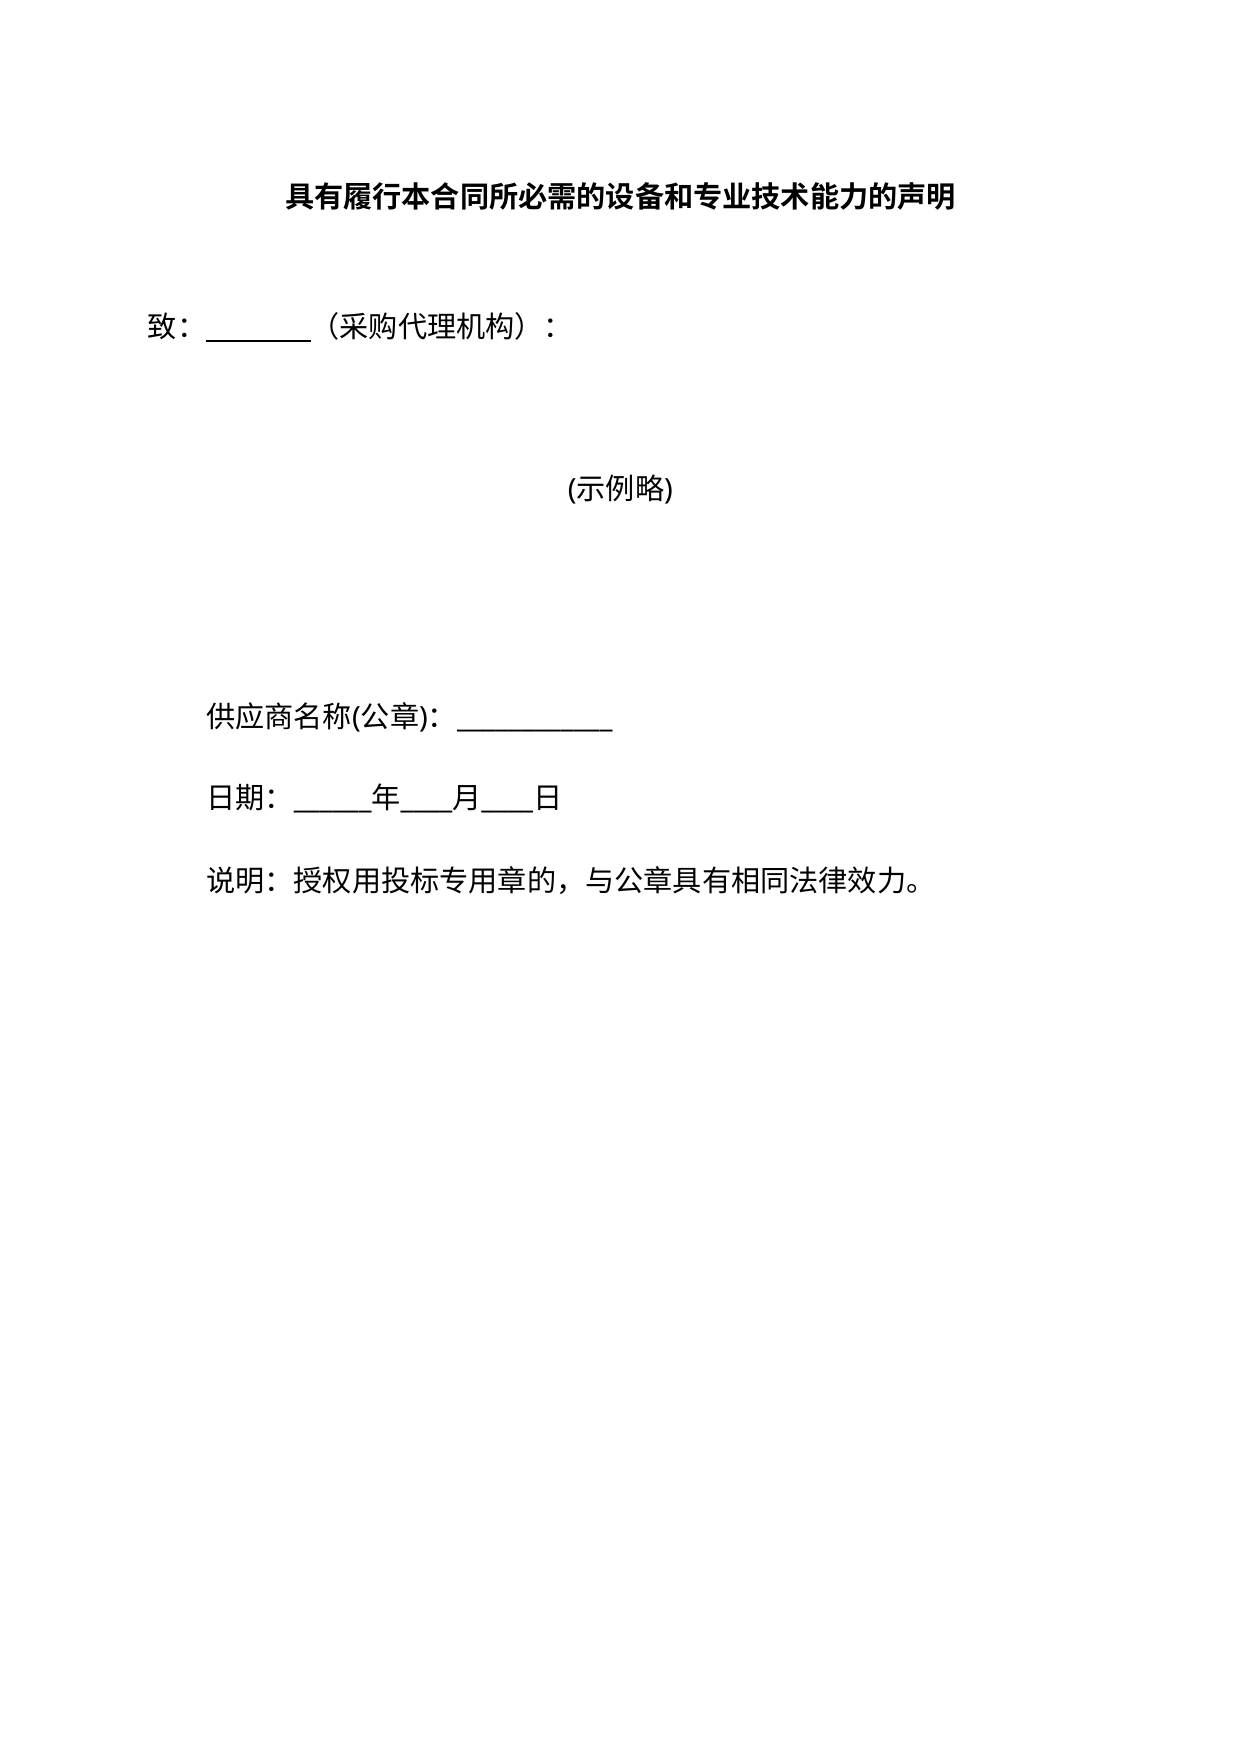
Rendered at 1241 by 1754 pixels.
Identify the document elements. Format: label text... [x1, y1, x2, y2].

text (示例略) [148, 454, 1093, 519]
text 说明：授权用投标专用章的，与公章具有相同法律效力。 [148, 846, 1093, 911]
text 日期：______年____月____日 [148, 764, 1093, 829]
text 具有履行本合同所必需的设备和专业技术能力的声明 [148, 162, 1093, 227]
text 供应商名称(公章)：____________ [148, 682, 1093, 747]
text 致： （采购代理机构）： [148, 292, 1093, 357]
